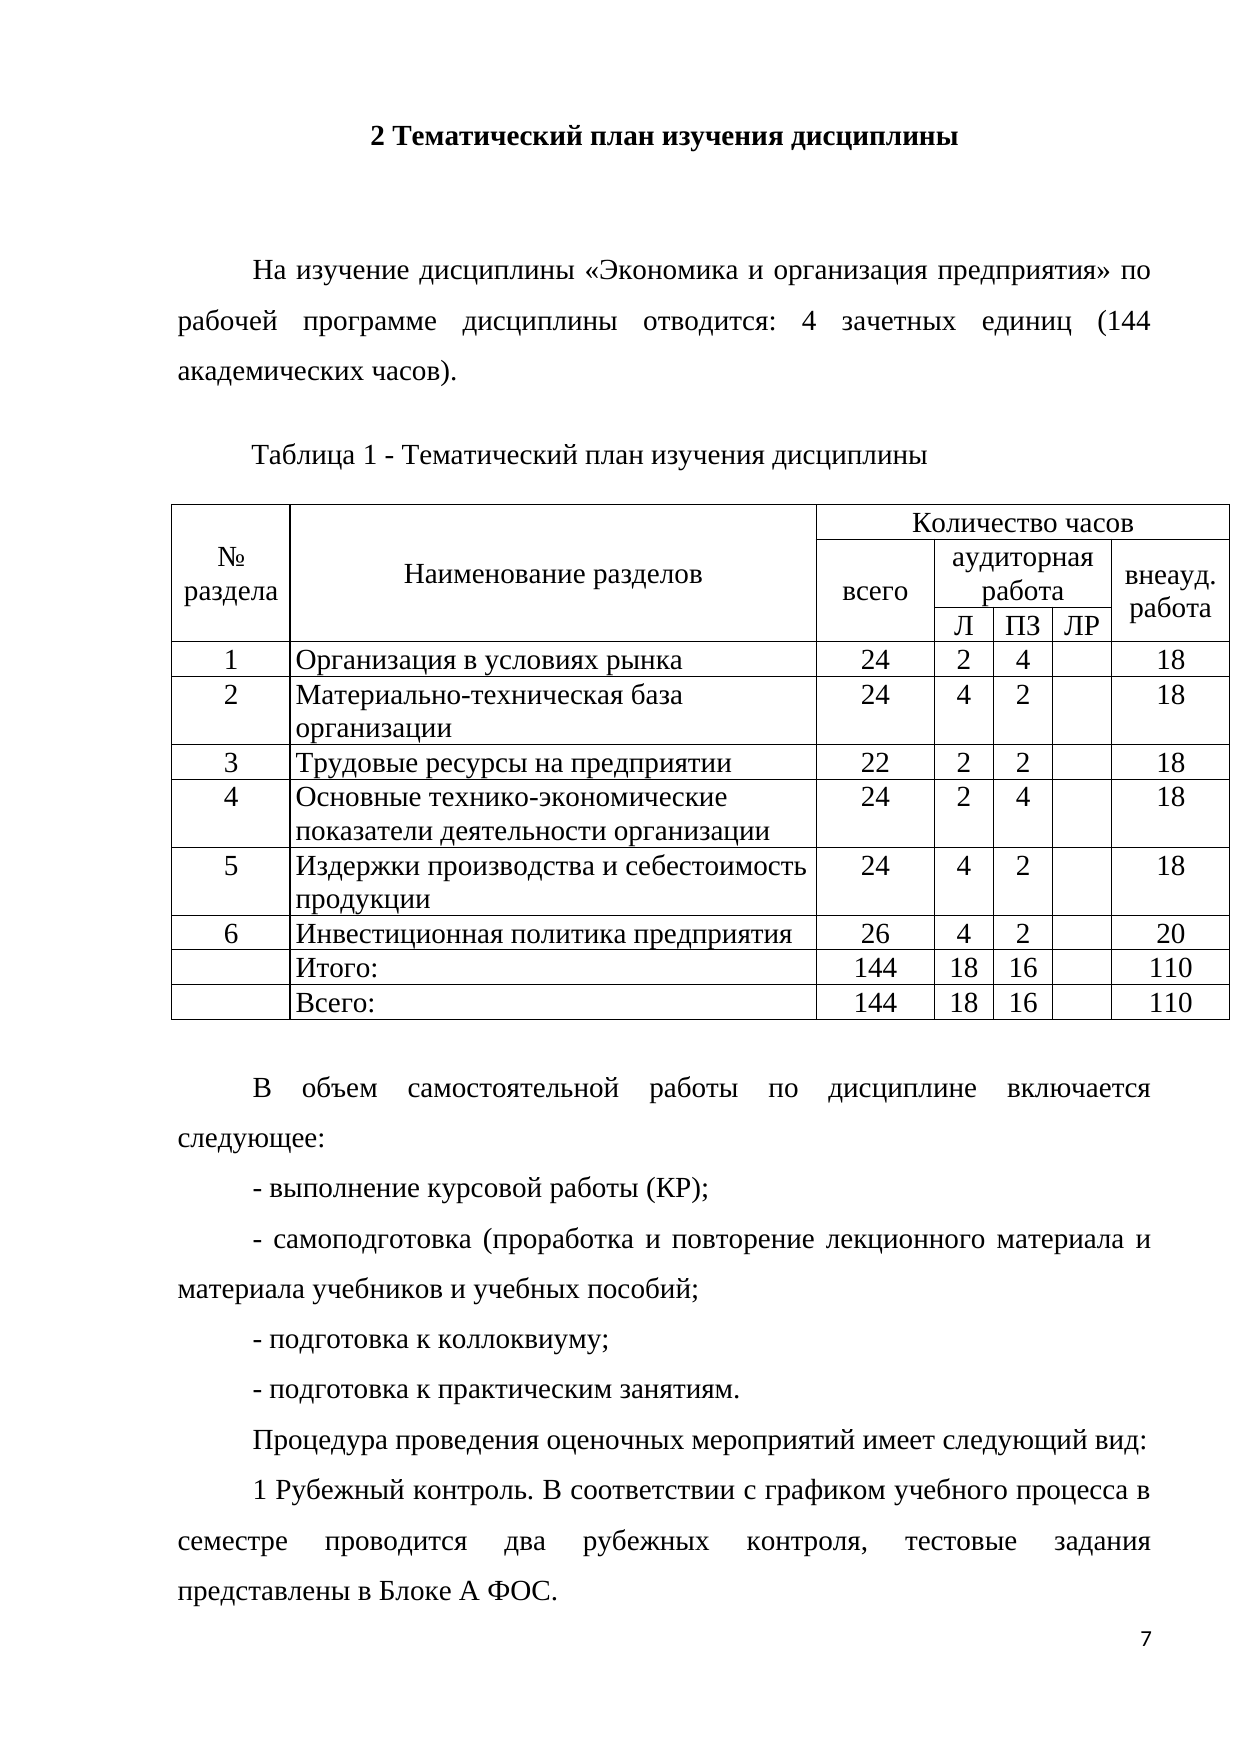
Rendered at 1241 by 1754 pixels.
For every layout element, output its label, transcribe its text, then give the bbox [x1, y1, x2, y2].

table_cell 4 [935, 677, 993, 744]
table_cell 18 [1112, 745, 1229, 778]
table_cell 16 [994, 985, 1052, 1018]
table_cell 22 [817, 745, 934, 778]
table_cell 20 [1112, 916, 1229, 949]
table_cell ПЗ [994, 608, 1052, 641]
text В объем самостоятельной работы по дисциплине включается следующее: [177, 1070, 1152, 1154]
table_cell аудиторная работа [935, 540, 1111, 607]
table_cell 18 [935, 985, 993, 1018]
table_cell Основные технико-экономические показатели деятельности организации [291, 780, 816, 847]
table_cell 18 [1112, 848, 1229, 915]
table_cell 2 [994, 916, 1052, 949]
text - выполнение курсовой работы (КР); [177, 1170, 1152, 1204]
table_cell [1053, 985, 1111, 1018]
table_cell 4 [172, 780, 289, 847]
table_cell 2 [935, 745, 993, 778]
table_cell [1053, 950, 1111, 984]
table_cell 18 [935, 950, 993, 984]
table_cell 24 [817, 848, 934, 915]
table_cell [1053, 677, 1111, 744]
table_cell Материально-техническая база организации [291, 677, 816, 744]
table_cell 4 [935, 916, 993, 949]
table_cell [1053, 916, 1111, 949]
table_cell 2 [935, 780, 993, 847]
text - подготовка к практическим занятиям. [177, 1372, 1152, 1405]
table_cell 6 [172, 916, 289, 949]
table_cell Издержки производства и себестоимость продукции [291, 848, 816, 915]
table_cell [1053, 642, 1111, 676]
table_cell Инвестиционная политика предприятия [291, 916, 816, 949]
text - самоподготовка (проработка и повторение лекционного материала и материала учебников и учебных пособий; [177, 1221, 1152, 1304]
table_cell 24 [817, 780, 934, 847]
table_cell 2 [994, 677, 1052, 744]
table_cell 2 [994, 745, 1052, 778]
table_cell 110 [1112, 950, 1229, 984]
table_cell 4 [935, 848, 993, 915]
table_cell [172, 950, 289, 984]
table_cell 3 [172, 745, 289, 778]
table_cell Л [935, 608, 993, 641]
table_header Количество часов [817, 505, 1229, 538]
text На изучение дисциплины «Экономика и организация предприятия» по рабочей программе дисциплины отводится: 4 зачетных единиц (144 академических часов). [177, 252, 1152, 386]
table_cell 24 [817, 642, 934, 676]
table_cell 144 [817, 985, 934, 1018]
table_cell 26 [817, 916, 934, 949]
table_cell [172, 985, 289, 1018]
table_cell 24 [817, 677, 934, 744]
table_cell 144 [817, 950, 934, 984]
table_cell [1053, 745, 1111, 778]
table_cell 2 [935, 642, 993, 676]
table_cell 16 [994, 950, 1052, 984]
table_cell 18 [1112, 642, 1229, 676]
text - подготовка к коллоквиуму; [177, 1321, 1152, 1355]
table_cell Трудовые ресурсы на предприятии [291, 745, 816, 778]
table_cell Организация в условиях рынка [291, 642, 816, 676]
table_cell 5 [172, 848, 289, 915]
subtitle 2 Тематический план изучения дисциплины [177, 118, 1152, 152]
text 1 Рубежный контроль. В соответствии с графиком учебного процесса в семестре проводится два рубежных контроля, тестовые задания представлены в Блоке А ФОС. [177, 1472, 1152, 1606]
table_cell 4 [994, 642, 1052, 676]
table_header Наименование разделов [291, 505, 816, 641]
table_cell [1053, 780, 1111, 847]
text Процедура проведения оценочных мероприятий имеет следующий вид: [177, 1422, 1152, 1456]
table_cell 2 [994, 848, 1052, 915]
text Таблица 1 - Тематический план изучения дисциплины [177, 437, 1152, 470]
table_cell 2 [172, 677, 289, 744]
table_cell 18 [1112, 677, 1229, 744]
table_cell внеауд. работа [1112, 540, 1229, 641]
table_cell 18 [1112, 780, 1229, 847]
table_cell [1053, 848, 1111, 915]
table_cell всего [817, 540, 934, 641]
table_header № раздела [172, 505, 289, 641]
table_cell Всего: [291, 985, 816, 1018]
table_cell 4 [994, 780, 1052, 847]
table_cell ЛР [1053, 608, 1111, 641]
table_cell 110 [1112, 985, 1229, 1018]
table_cell Итого: [291, 950, 816, 984]
table_cell 1 [172, 642, 289, 676]
